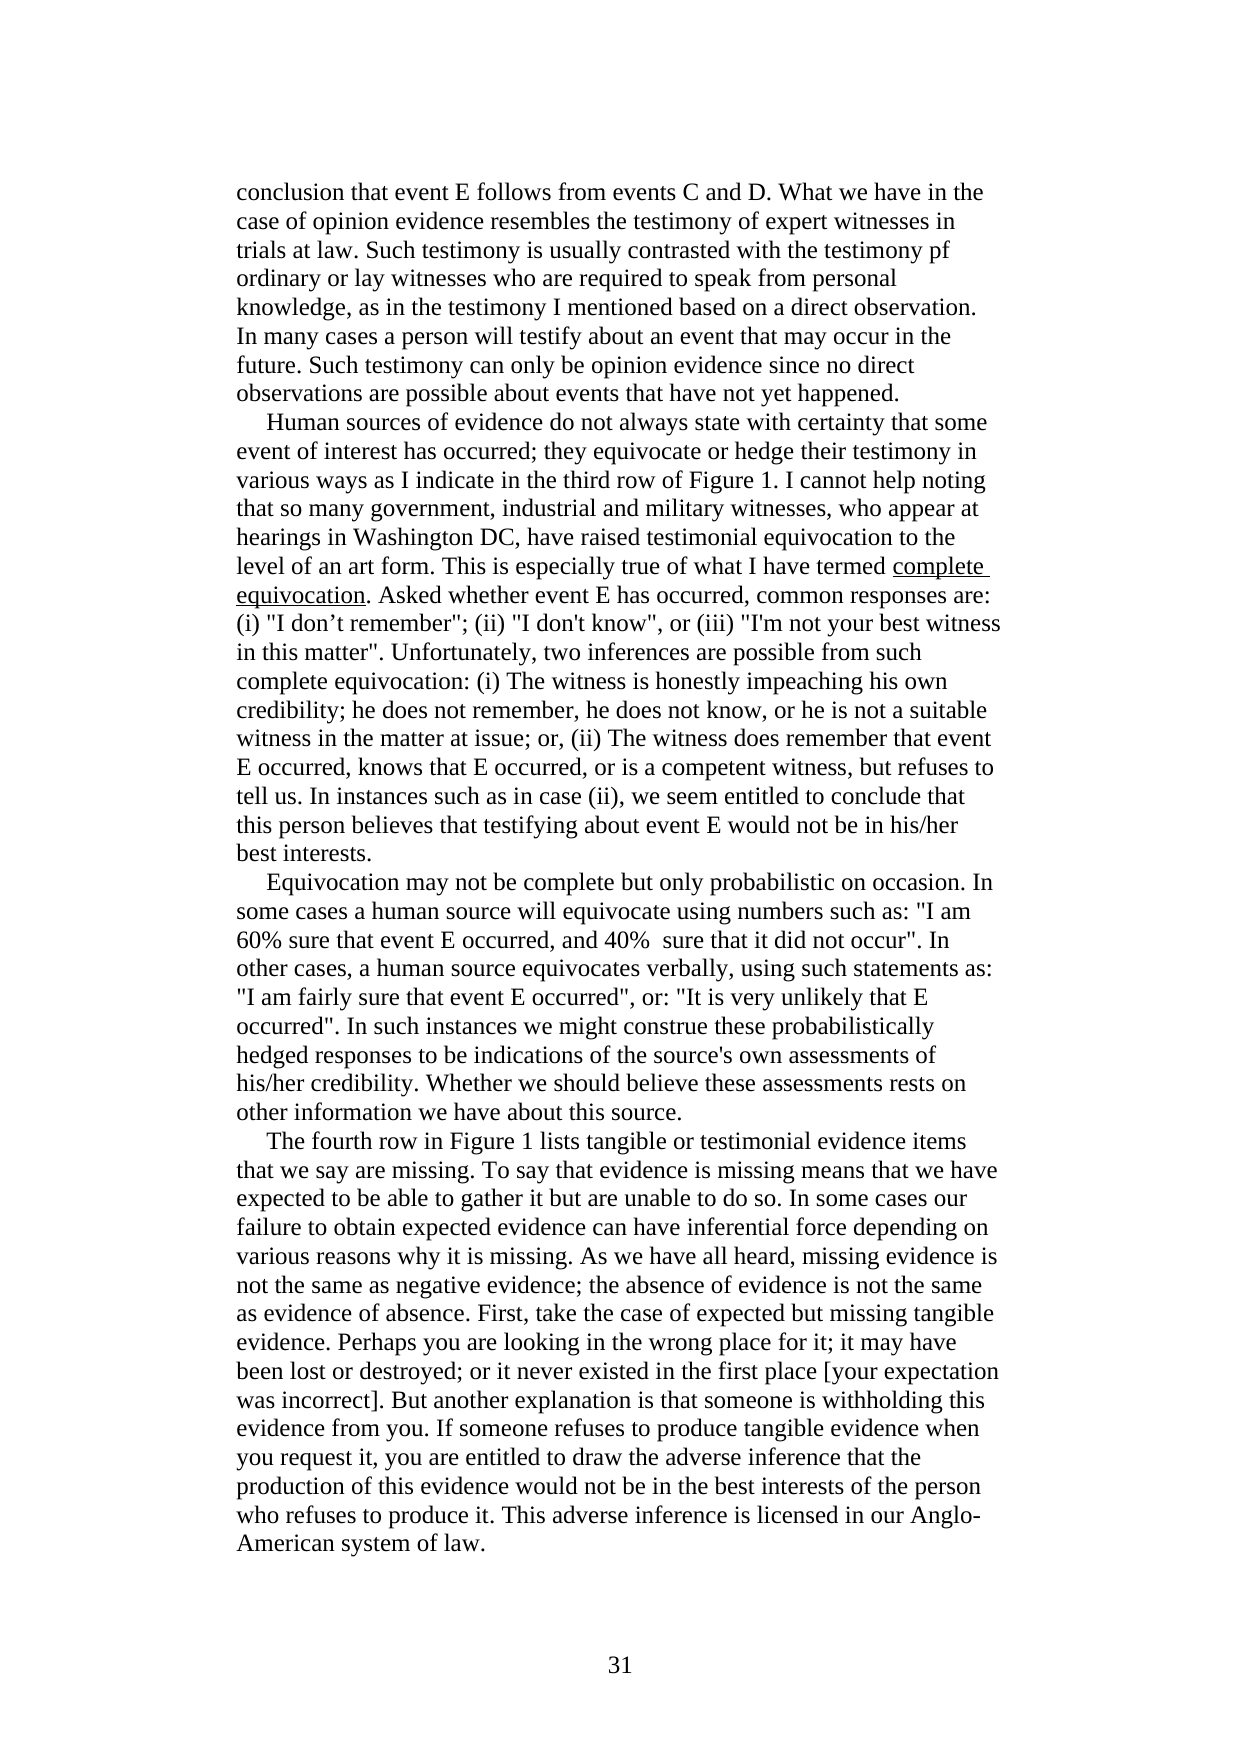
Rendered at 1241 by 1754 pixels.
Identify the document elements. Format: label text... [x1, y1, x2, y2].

text Equivocation may not be complete but only probabilistic on occasion. In some cases a human source will equivocate using numbers such as: "I am 60% sure that event E occurred, and 40% sure that it did not occur". In other cases, a human source equivocates verbally, using such statements as: "I am fairly sure that event E occurred", or: "It is very unlikely that E occurred". In such instances we might construe these probabilistically hedged responses to be indications of the source's own assessments of his/her credibility. Whether we should believe these assessments rests on other information we have about this source. [236, 867, 1004, 1126]
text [236, 177, 1004, 407]
text Human sources of evidence do not always state with certainty that some event of interest has occurred; they equivocate or hedge their testimony in various ways as I indicate in the third row of Figure 1. I cannot help noting that so many government, industrial and military witnesses, who appear at hearings in Washington DC, have raised testimonial equivocation to the level of an art form. This is especially true of what I have termed complete equivocation. Asked whether event E has occurred, common responses are: (i) "I don’t remember"; (ii) "I don't know", or (iii) "I'm not your best witness in this matter". Unfortunately, two inferences are possible from such complete equivocation: (i) The witness is honestly impeaching his own credibility; he does not remember, he does not know, or he is not a suitable witness in the matter at issue; or, (ii) The witness does remember that event E occurred, knows that E occurred, or is a competent witness, but refuses to tell us. In instances such as in case (ii), we seem entitled to conclude that this person believes that testifying about event E would not be in his/her best interests. [236, 407, 1004, 867]
text The fourth row in Figure 1 lists tangible or testimonial evidence items that we say are missing. To say that evidence is missing means that we have expected to be able to gather it but are unable to do so. In some cases our failure to obtain expected evidence can have inferential force depending on various reasons why it is missing. As we have all heard, missing evidence is not the same as negative evidence; the absence of evidence is not the same as evidence of absence. First, take the case of expected but missing tangible evidence. Perhaps you are looking in the wrong place for it; it may have been lost or destroyed; or it never existed in the first place [your expectation was incorrect]. But another explanation is that someone is withholding this evidence from you. If someone refuses to produce tangible evidence when you request it, you are entitled to draw the adverse inference that the production of this evidence would not be in the best interests of the person who refuses to produce it. This adverse inference is licensed in our Anglo-American system of law. [236, 1126, 1004, 1557]
